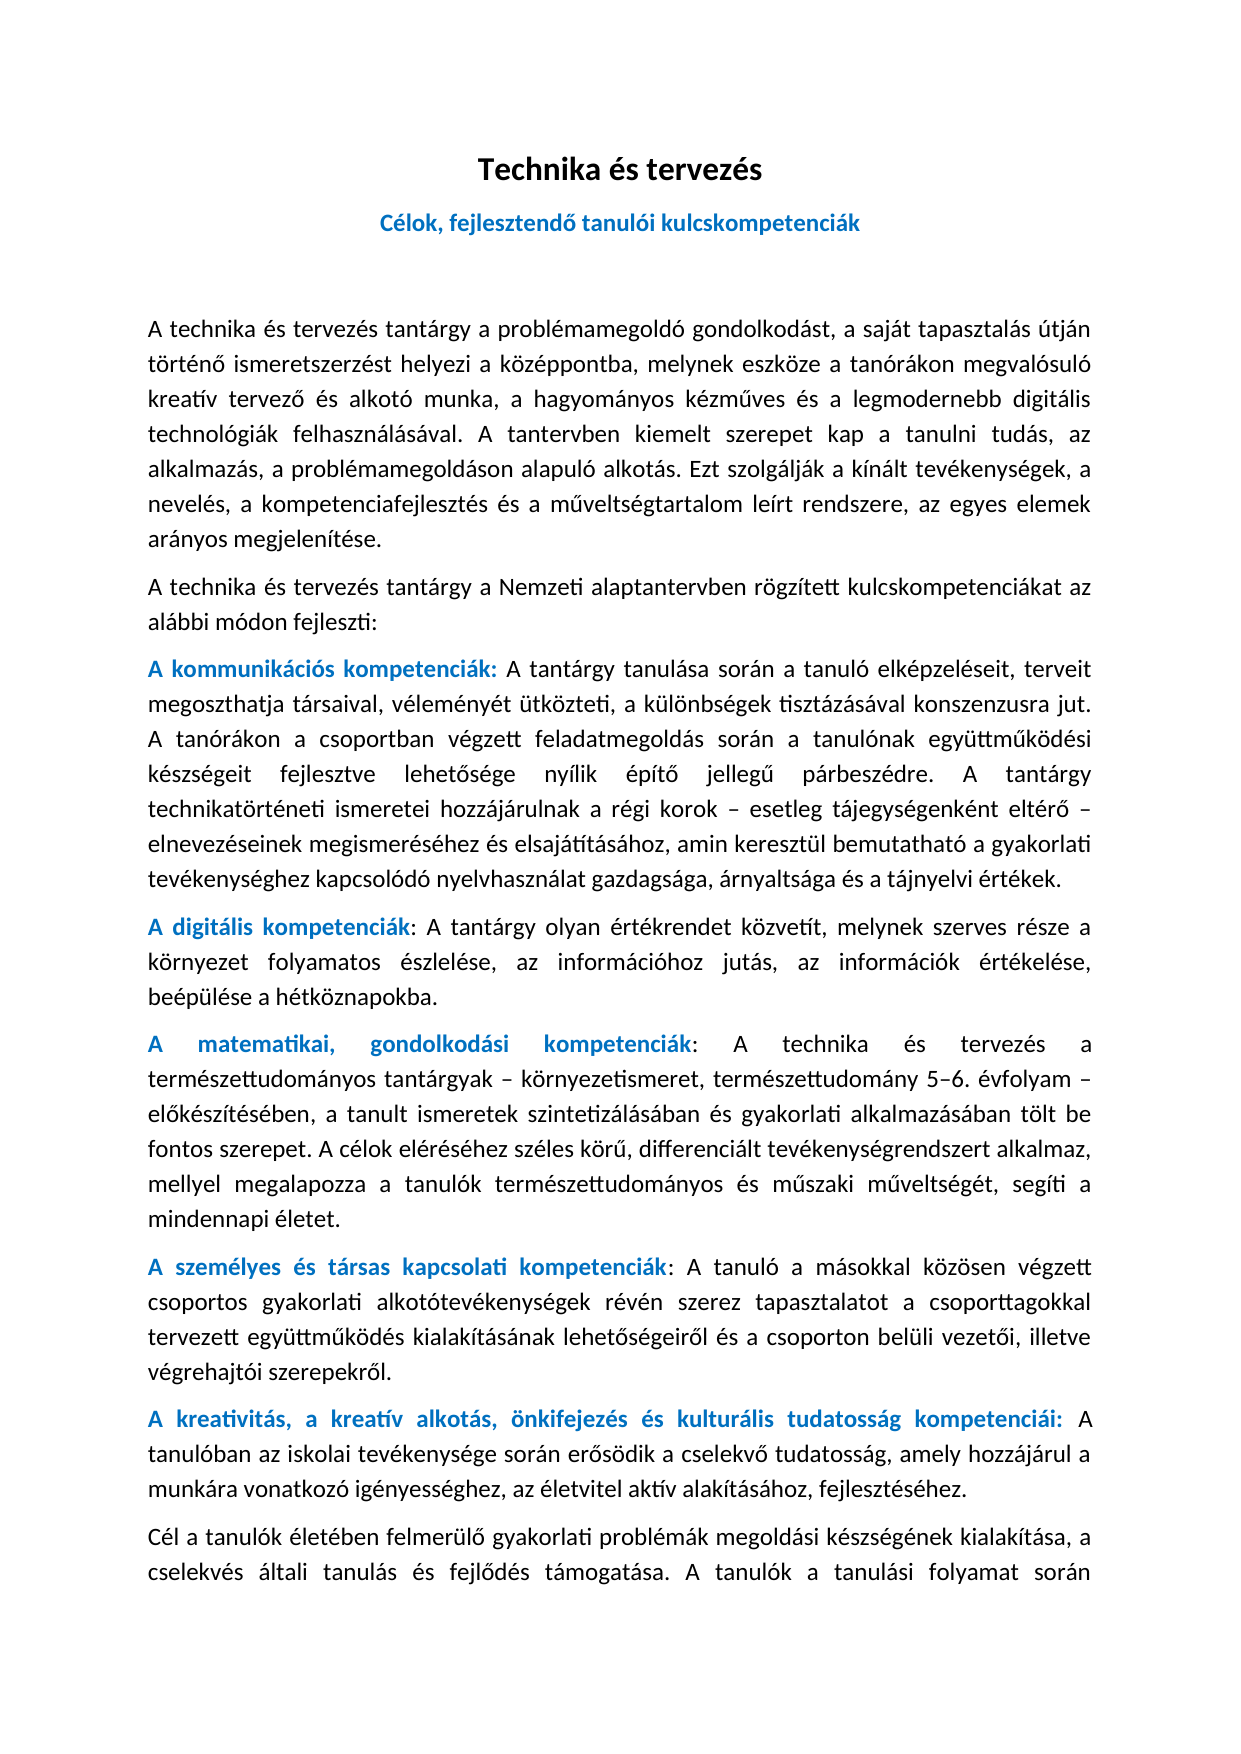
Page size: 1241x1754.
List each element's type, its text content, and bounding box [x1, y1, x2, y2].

text Célok, fejlesztendő tanulói kulcskompetenciák [148, 207, 1093, 237]
text A matematikai, gondolkodási kompetenciák: A technika és tervezés a természettudományos tantárgyak – környezetismeret, természettudomány 5–6. évfolyam – előkészítésében, a tanult ismeretek szintetizálásában és gyakorlati alkalmazásában tölt be fontos szerepet. A célok eléréséhez széles körű, differenciált tevékenységrendszert alkalmaz, mellyel megalapozza a tanulók természettudományos és műszaki műveltségét, segíti a mindennapi életet. [148, 1029, 1093, 1234]
text A digitális kompetenciák: A tantárgy olyan értékrendet közvetít, melynek szerves része a környezet folyamatos észlelése, az információhoz jutás, az információk értékelése, beépülése a hétköznapokba. [148, 911, 1093, 1012]
text A kreativitás, a kreatív alkotás, önkifejezés és kulturális tudatosság kompetenciái: A tanulóban az iskolai tevékenysége során erősödik a cselekvő tudatosság, amely hozzájárul a munkára vonatkozó igényességhez, az életvitel aktív alakításához, fejlesztéséhez. [148, 1404, 1093, 1504]
text A kommunikációs kompetenciák: A tantárgy tanulása során a tanuló elképzeléseit, terveit megoszthatja társaival, véleményét ütközteti, a különbségek tisztázásával konszenzusra jut. A tanórákon a csoportban végzett feladatmegoldás során a tanulónak együttműködési készségeit fejlesztve lehetősége nyílik építő jellegű párbeszédre. A tantárgy technikatörténeti ismeretei hozzájárulnak a régi korok – esetleg tájegységenként eltérő – elnevezéseinek megismeréséhez és elsajátításához, amin keresztül bemutatható a gyakorlati tevékenységhez kapcsolódó nyelvhasználat gazdagsága, árnyaltsága és a tájnyelvi értékek. [148, 654, 1093, 894]
text A technika és tervezés tantárgy a Nemzeti alaptantervben rögzített kulcskompetenciákat az alábbi módon fejleszti: [148, 571, 1093, 637]
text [148, 1521, 1093, 1587]
text A személyes és társas kapcsolati kompetenciák: A tanuló a másokkal közösen végzett csoportos gyakorlati alkotótevékenységek révén szerez tapasztalatot a csoporttagokkal tervezett együttműködés kialakításának lehetőségeiről és a csoporton belüli vezetői, illetve végrehajtói szerepekről. [148, 1251, 1093, 1387]
text A technika és tervezés tantárgy a problémamegoldó gondolkodást, a saját tapasztalás útján történő ismeretszerzést helyezi a középpontba, melynek eszköze a tanórákon megvalósuló kreatív tervező és alkotó munka, a hagyományos kézműves és a legmodernebb digitális technológiák felhasználásával. A tantervben kiemelt szerepet kap a tanulni tudás, az alkalmazás, a problémamegoldáson alapuló alkotás. Ezt szolgálják a kínált tevékenységek, a nevelés, a kompetenciafejlesztés és a műveltségtartalom leírt rendszere, az egyes elemek arányos megjelenítése. [148, 314, 1093, 554]
text Technika és tervezés [148, 148, 1093, 188]
